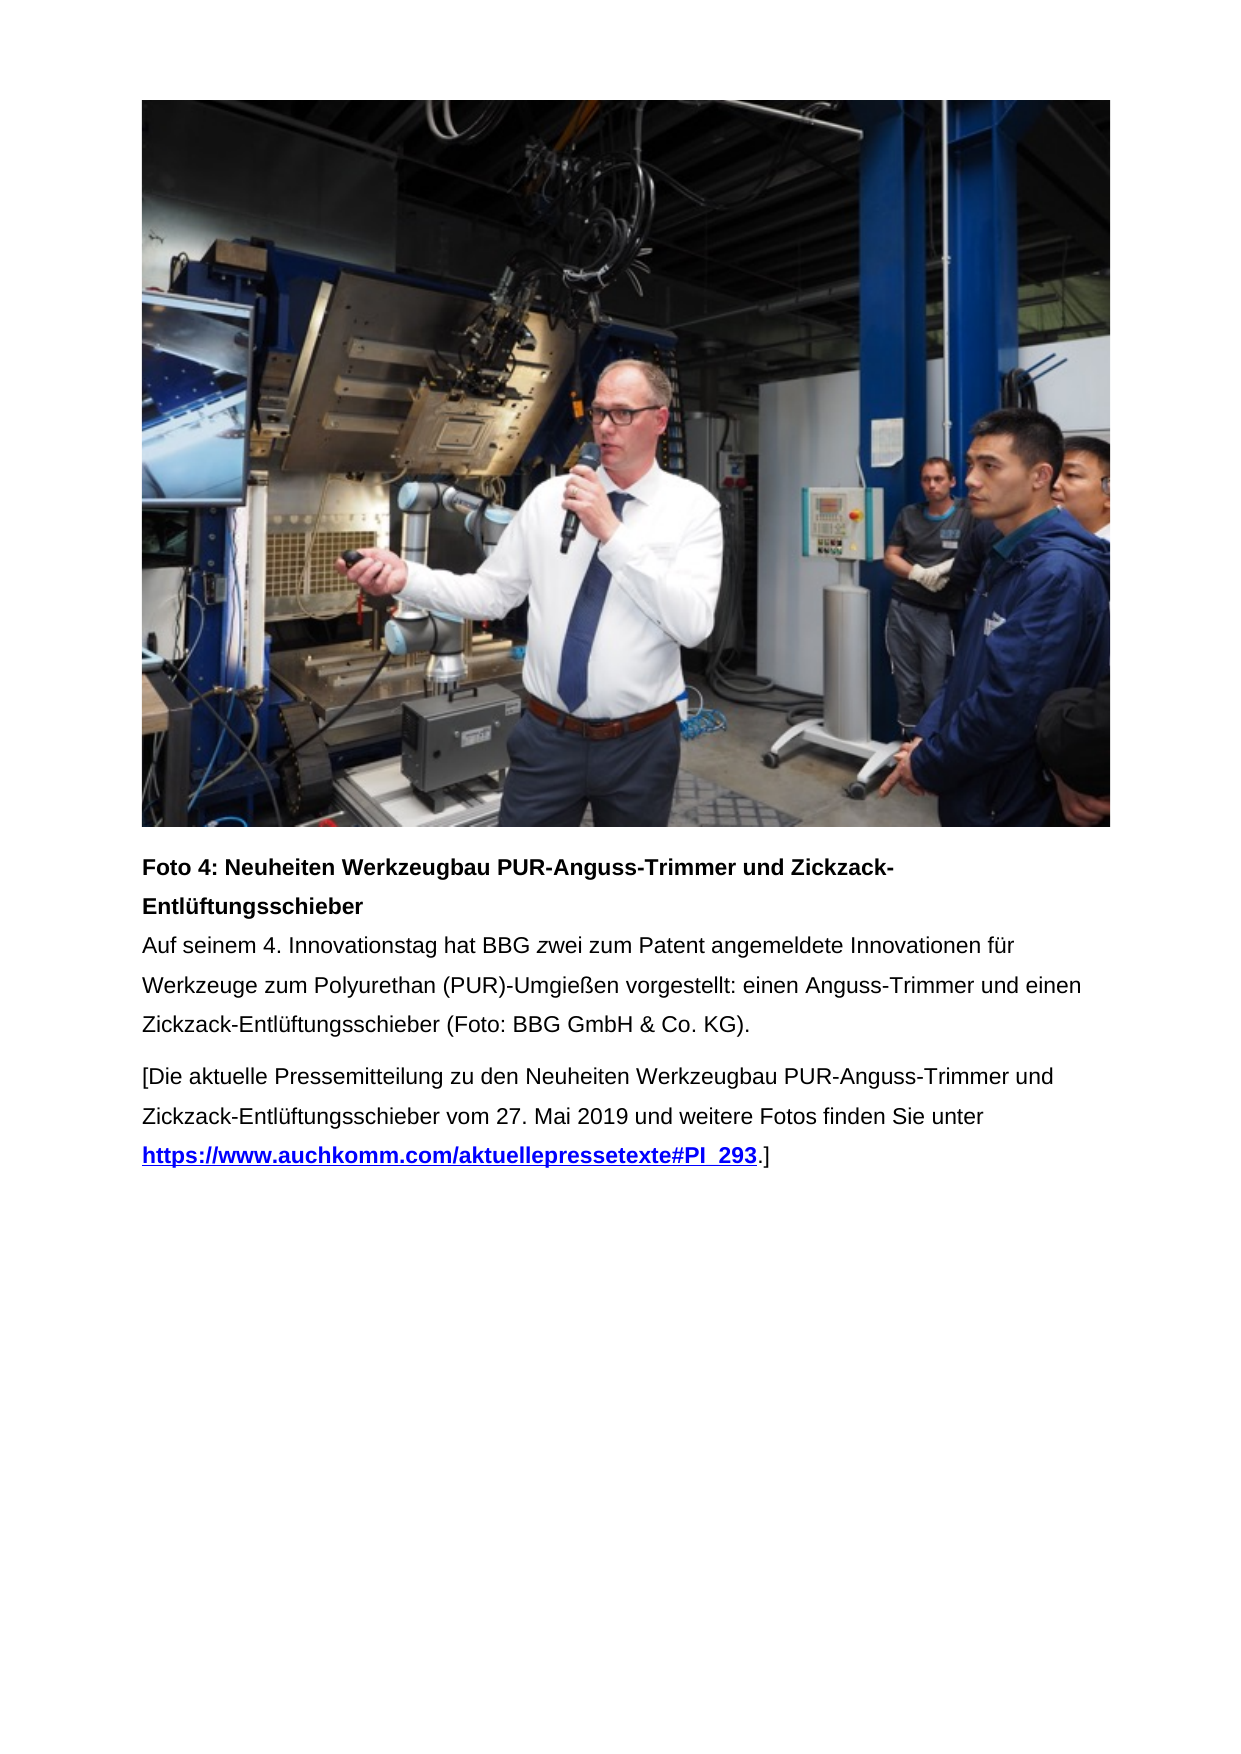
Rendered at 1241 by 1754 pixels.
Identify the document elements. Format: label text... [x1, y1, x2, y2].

text Foto 4: Neuheiten Werkzeugbau PUR-Anguss-Trimmer und Zickzack-Entlüftungsschieber Auf seinem 4. Innovationstag hat BBG zwei zum Patent angemeldete Innovationen für Werkzeuge zum Polyurethan (PUR)-Umgießen vorgestellt: einen Anguss-Trimmer und einen Zickzack-Entlüftungsschieber (Foto: BBG GmbH & Co. KG). [142, 853, 1110, 1038]
text [Die aktuelle Pressemitteilung zu den Neuheiten Werkzeugbau PUR-Anguss-Trimmer und Zickzack-Entlüftungsschieber vom 27. Mai 2019 und weitere Fotos finden Sie unter https://www.auchkomm.com/aktuellepressetexte#PI_293.] [142, 1063, 1110, 1169]
picture [141, 100, 1111, 827]
